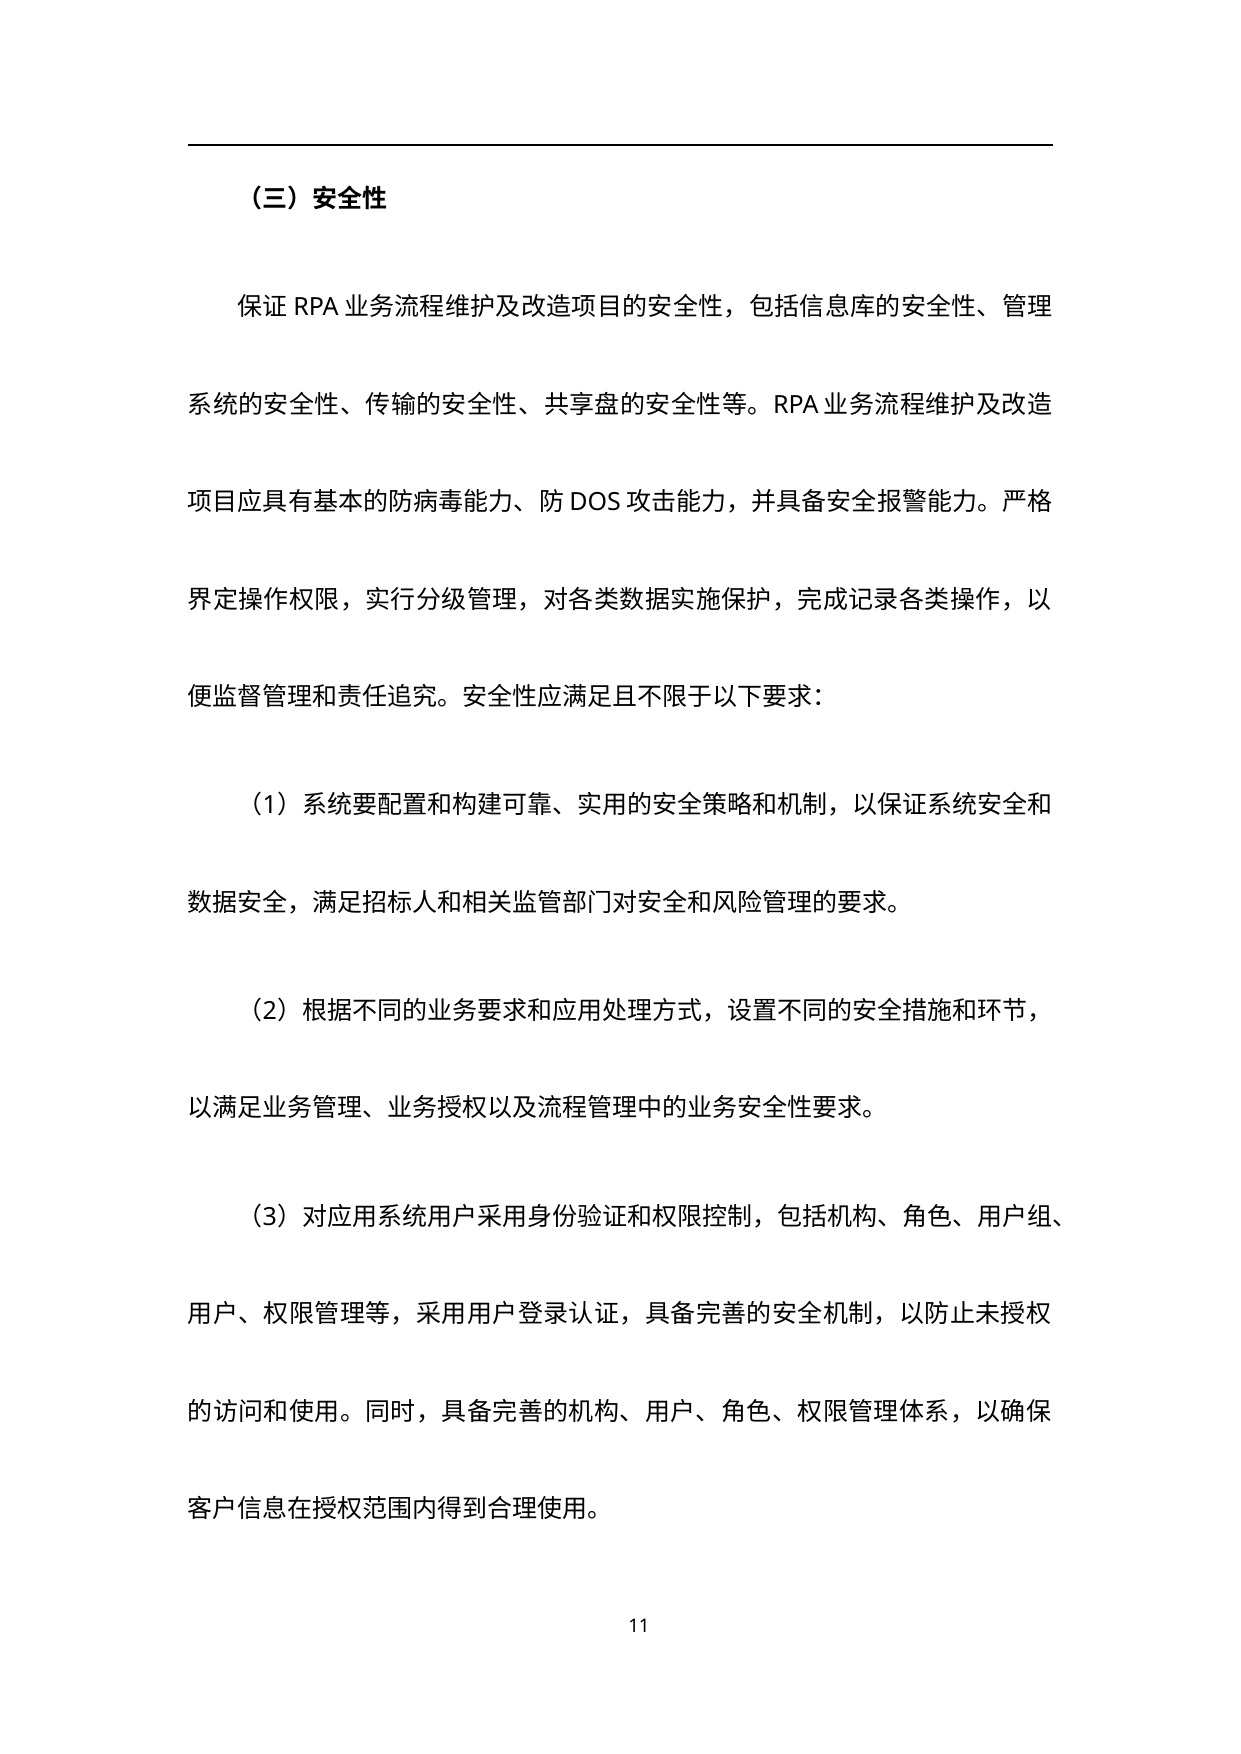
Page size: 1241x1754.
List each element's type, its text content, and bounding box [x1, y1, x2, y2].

text （三）安全性 [187, 164, 1053, 229]
text （1）系统要配置和构建可靠、实用的安全策略和机制，以保证系统安全和数据安全，满足招标人和相关监管部门对安全和风险管理的要求。 [187, 770, 1053, 933]
text （2）根据不同的业务要求和应用处理方式，设置不同的安全措施和环节，以满足业务管理、业务授权以及流程管理中的业务安全性要求。 [187, 976, 1053, 1138]
text （3）对应用系统用户采用身份验证和权限控制，包括机构、角色、用户组、用户、权限管理等，采用用户登录认证，具备完善的安全机制，以防止未授权的访问和使用。同时，具备完善的机构、用户、角色、权限管理体系，以确保客户信息在授权范围内得到合理使用。 [187, 1182, 1053, 1539]
text 保证RPA业务流程维护及改造项目的安全性，包括信息库的安全性、管理系统的安全性、传输的安全性、共享盘的安全性等。RPA业务流程维护及改造项目应具有基本的防病毒能力、防DOS攻击能力，并具备安全报警能力。严格界定操作权限，实行分级管理，对各类数据实施保护，完成记录各类操作，以便监督管理和责任追究。安全性应满足且不限于以下要求： [187, 272, 1053, 727]
